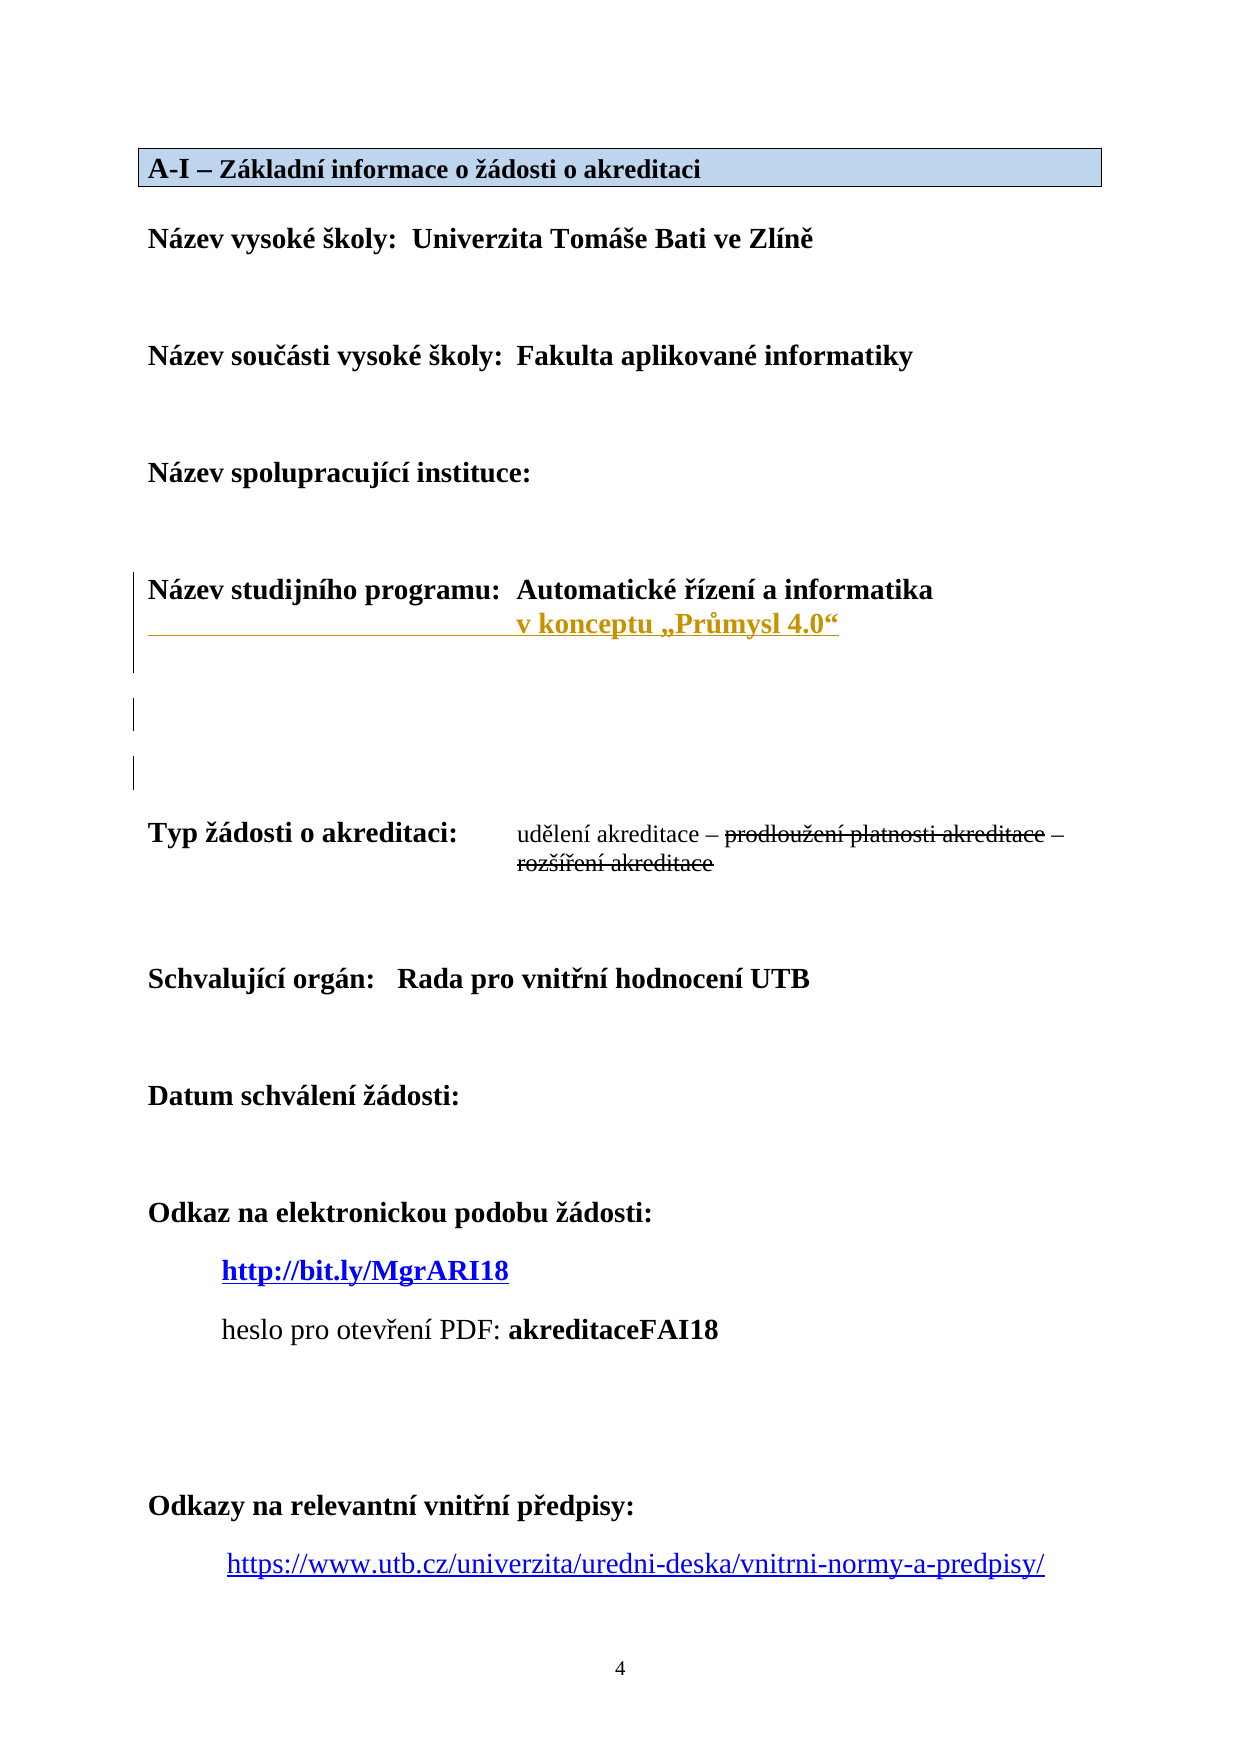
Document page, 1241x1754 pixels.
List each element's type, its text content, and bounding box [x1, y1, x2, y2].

text Odkazy na relevantní vnitřní předpisy: [148, 1488, 1093, 1521]
text Název spolupracující instituce: [148, 455, 1093, 489]
text heslo pro otevření PDF: akreditaceFAI18 [148, 1312, 1093, 1346]
text Název studijního programu: Automatické řízení a informatika [148, 572, 1093, 606]
text Schvalující orgán: Rada pro vnitřní hodnocení UTB [148, 961, 1093, 994]
text https://www.utb.cz/univerzita/uredni-deska/vnitrni-normy-a-predpisy/ [148, 1546, 1093, 1580]
text Typ žádosti o akreditaci: udělení akreditace – prodloužení platnosti akreditace – rozšíření akreditace [148, 815, 1093, 877]
text http://bit.ly/MgrARI18 [148, 1253, 1093, 1287]
text Název součásti vysoké školy: Fakulta aplikované informatiky [148, 338, 1093, 372]
text Odkaz na elektronickou podobu žádosti: [148, 1195, 1093, 1228]
text Datum schválení žádosti: [148, 1078, 1093, 1111]
text Název vysoké školy: Univerzita Tomáše Bati ve Zlíně [148, 221, 1093, 254]
text A-I – Základní informace o žádosti o akreditaci [139, 149, 1101, 186]
